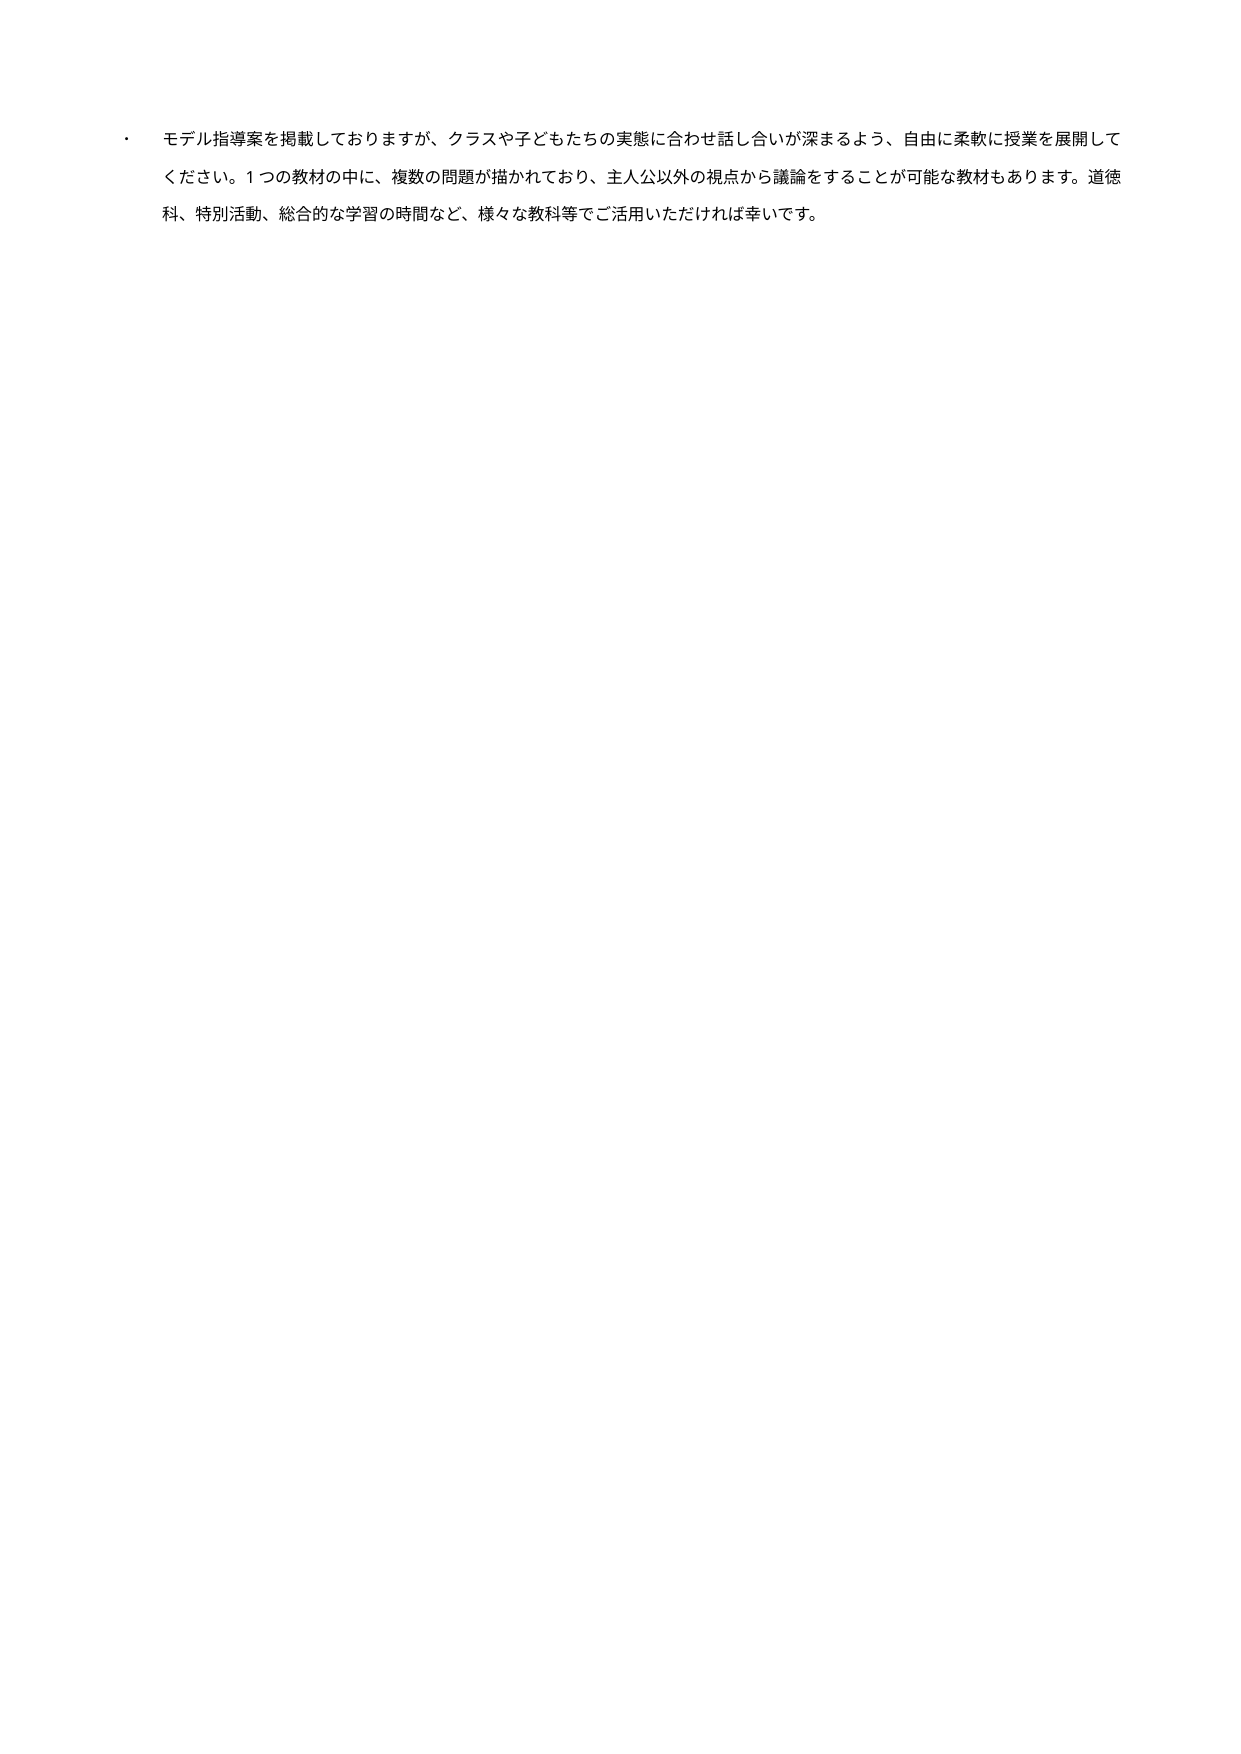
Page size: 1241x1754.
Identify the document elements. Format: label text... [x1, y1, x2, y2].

list モデル指導案を掲載しておりますが、クラスや子どもたちの実態に合わせ話し合いが深まるよう、自由に柔軟に授業を展開してください。1つの教材の中に、複数の問題が描かれており、主人公以外の視点から議論をすることが可能な教材もあります。道徳科、特別活動、総合的な学習の時間など、様々な教科等でご活用いただければ幸いです。 [118, 119, 1122, 232]
